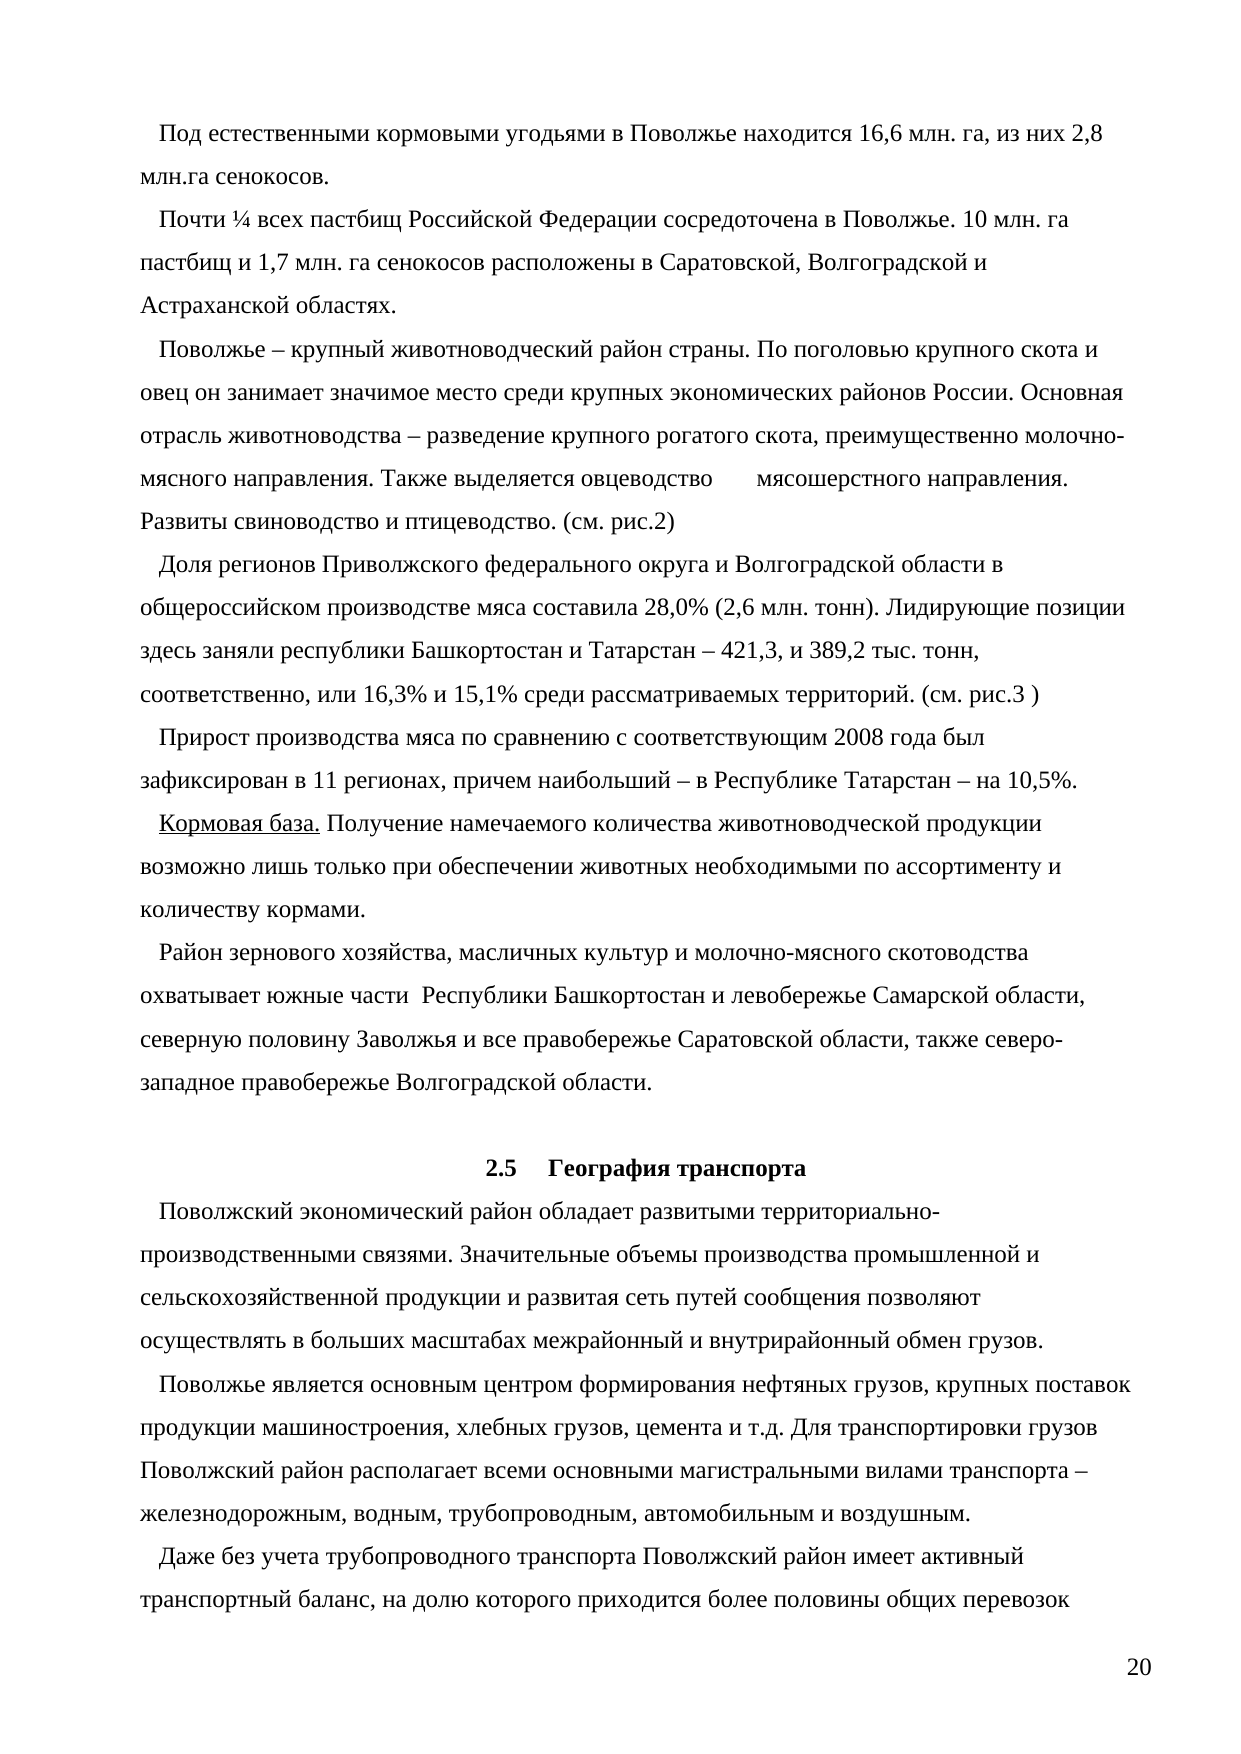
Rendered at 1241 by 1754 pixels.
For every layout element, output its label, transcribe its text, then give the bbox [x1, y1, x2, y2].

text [140, 1541, 1133, 1613]
text Район зернового хозяйства, масличных культур и молочно-мясного скотоводства охватывает южные части Республики Башкортостан и левобережье Самарской области, северную половину Заволжья и все правобережье Саратовской области, также северо-западное правобережье Волгоградской области. [140, 937, 1133, 1096]
text Почти ¼ всех пастбищ Российской Федерации сосредоточена в Поволжье. 10 млн. га пастбищ и 1,7 млн. га сенокосов расположены в Саратовской, Волгоградской и Астраханской областях. [140, 204, 1133, 319]
text Кормовая база. Получение намечаемого количества животноводческой продукции возможно лишь только при обеспечении животных необходимыми по ассортименту и количеству кормами. [140, 808, 1133, 923]
text Поволжский экономический район обладает развитыми территориально-производственными связями. Значительные объемы производства промышленной и сельскохозяйственной продукции и развитая сеть путей сообщения позволяют осуществлять в больших масштабах межрайонный и внутрирайонный обмен грузов. [140, 1196, 1133, 1354]
text Поволжье – крупный животноводческий район страны. По поголовью крупного скота и овец он занимает значимое место среди крупных экономических районов России. Основная отрасль животноводства – разведение крупного рогатого скота, преимущественно молочно-мясного направления. Также выделяется овцеводство мясошерстного направления. Развиты свиноводство и птицеводство. (см. рис.2) [140, 334, 1133, 535]
list География транспорта [140, 1153, 1133, 1182]
text Доля регионов Приволжского федерального округа и Волгоградской области в общероссийском производстве мяса составила 28,0% (2,6 млн. тонн). Лидирующие позиции здесь заняли республики Башкортостан и Татарстан – 421,3, и 389,2 тыс. тонн, соответственно, или 16,3% и 15,1% среди рассматриваемых территорий. (см. рис.3 ) [140, 549, 1133, 707]
text Поволжье является основным центром формирования нефтяных грузов, крупных поставок продукции машиностроения, хлебных грузов, цемента и т.д. Для транспортировки грузов Поволжский район располагает всеми основными магистральными вилами транспорта – железнодорожным, водным, трубопроводным, автомобильным и воздушным. [140, 1369, 1133, 1527]
text Под естественными кормовыми угодьями в Поволжье находится 16,6 млн. га, из них 2,8 млн.га сенокосов. [140, 118, 1133, 190]
text Прирост производства мяса по сравнению с соответствующим 2008 года был зафиксирован в 11 регионах, причем наибольший – в Республике Татарстан – на 10,5%. [140, 722, 1133, 794]
